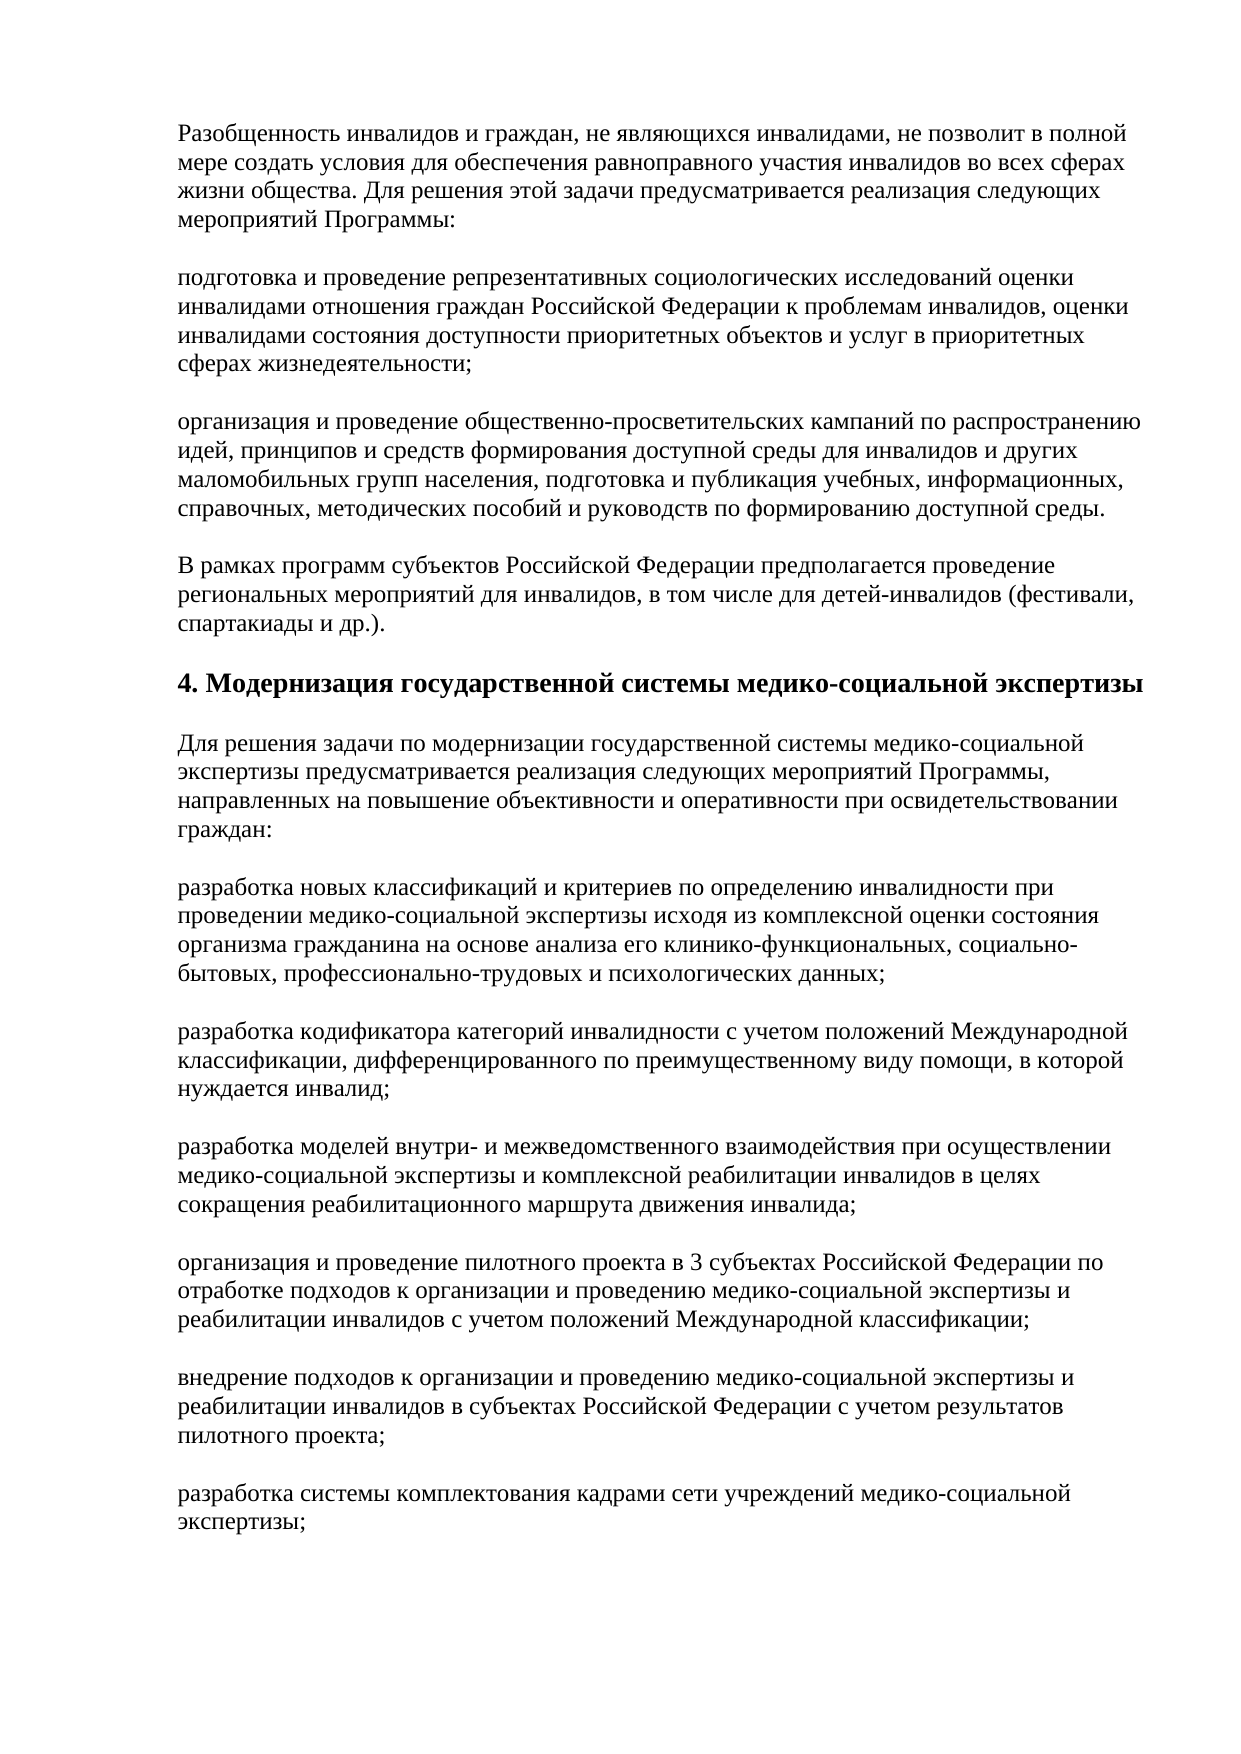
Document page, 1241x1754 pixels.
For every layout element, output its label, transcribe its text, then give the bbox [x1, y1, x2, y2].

text В рамках программ субъектов Российской Федерации предполагается проведение региональных мероприятий для инвалидов, в том числе для детей-инвалидов (фестивали, спартакиады и др.). [177, 551, 1152, 637]
text разработка кодификатора категорий инвалидности с учетом положений Международной классификации, дифференцированного по преимущественному виду помощи, в которой нуждается инвалид; [177, 1016, 1152, 1102]
text организация и проведение пилотного проекта в 3 субъектах Российской Федерации по отработке подходов к организации и проведению медико-социальной экспертизы и реабилитации инвалидов с учетом положений Международной классификации; [177, 1247, 1152, 1333]
text 4. Модернизация государственной системы медико-социальной экспертизы [177, 666, 1152, 698]
text разработка моделей внутри- и межведомственного взаимодействия при осуществлении медико-социальной экспертизы и комплексной реабилитации инвалидов в целях сокращения реабилитационного маршрута движения инвалида; [177, 1131, 1152, 1218]
text внедрение подходов к организации и проведению медико-социальной экспертизы и реабилитации инвалидов в субъектах Российской Федерации с учетом результатов пилотного проекта; [177, 1362, 1152, 1448]
text подготовка и проведение репрезентативных социологических исследований оценки инвалидами отношения граждан Российской Федерации к проблемам инвалидов, оценки инвалидами состояния доступности приоритетных объектов и услуг в приоритетных сферах жизнедеятельности; [177, 262, 1152, 377]
text разработка системы комплектования кадрами сети учреждений медико-социальной экспертизы; [177, 1478, 1152, 1535]
text разработка новых классификаций и критериев по определению инвалидности при проведении медико-социальной экспертизы исходя из комплексной оценки состояния организма гражданина на основе анализа его клинико-функциональных, социально-бытовых, профессионально-трудовых и психологических данных; [177, 872, 1152, 987]
text организация и проведение общественно-просветительских кампаний по распространению идей, принципов и средств формирования доступной среды для инвалидов и других маломобильных групп населения, подготовка и публикация учебных, информационных, справочных, методических пособий и руководств по формированию доступной среды. [177, 406, 1152, 521]
text Для решения задачи по модернизации государственной системы медико-социальной экспертизы предусматривается реализация следующих мероприятий Программы, направленных на повышение объективности и оперативности при освидетельствовании граждан: [177, 728, 1152, 843]
text Разобщенность инвалидов и граждан, не являющихся инвалидами, не позволит в полной мере создать условия для обеспечения равноправного участия инвалидов во всех сферах жизни общества. Для решения этой задачи предусматривается реализация следующих мероприятий Программы: [177, 118, 1152, 233]
